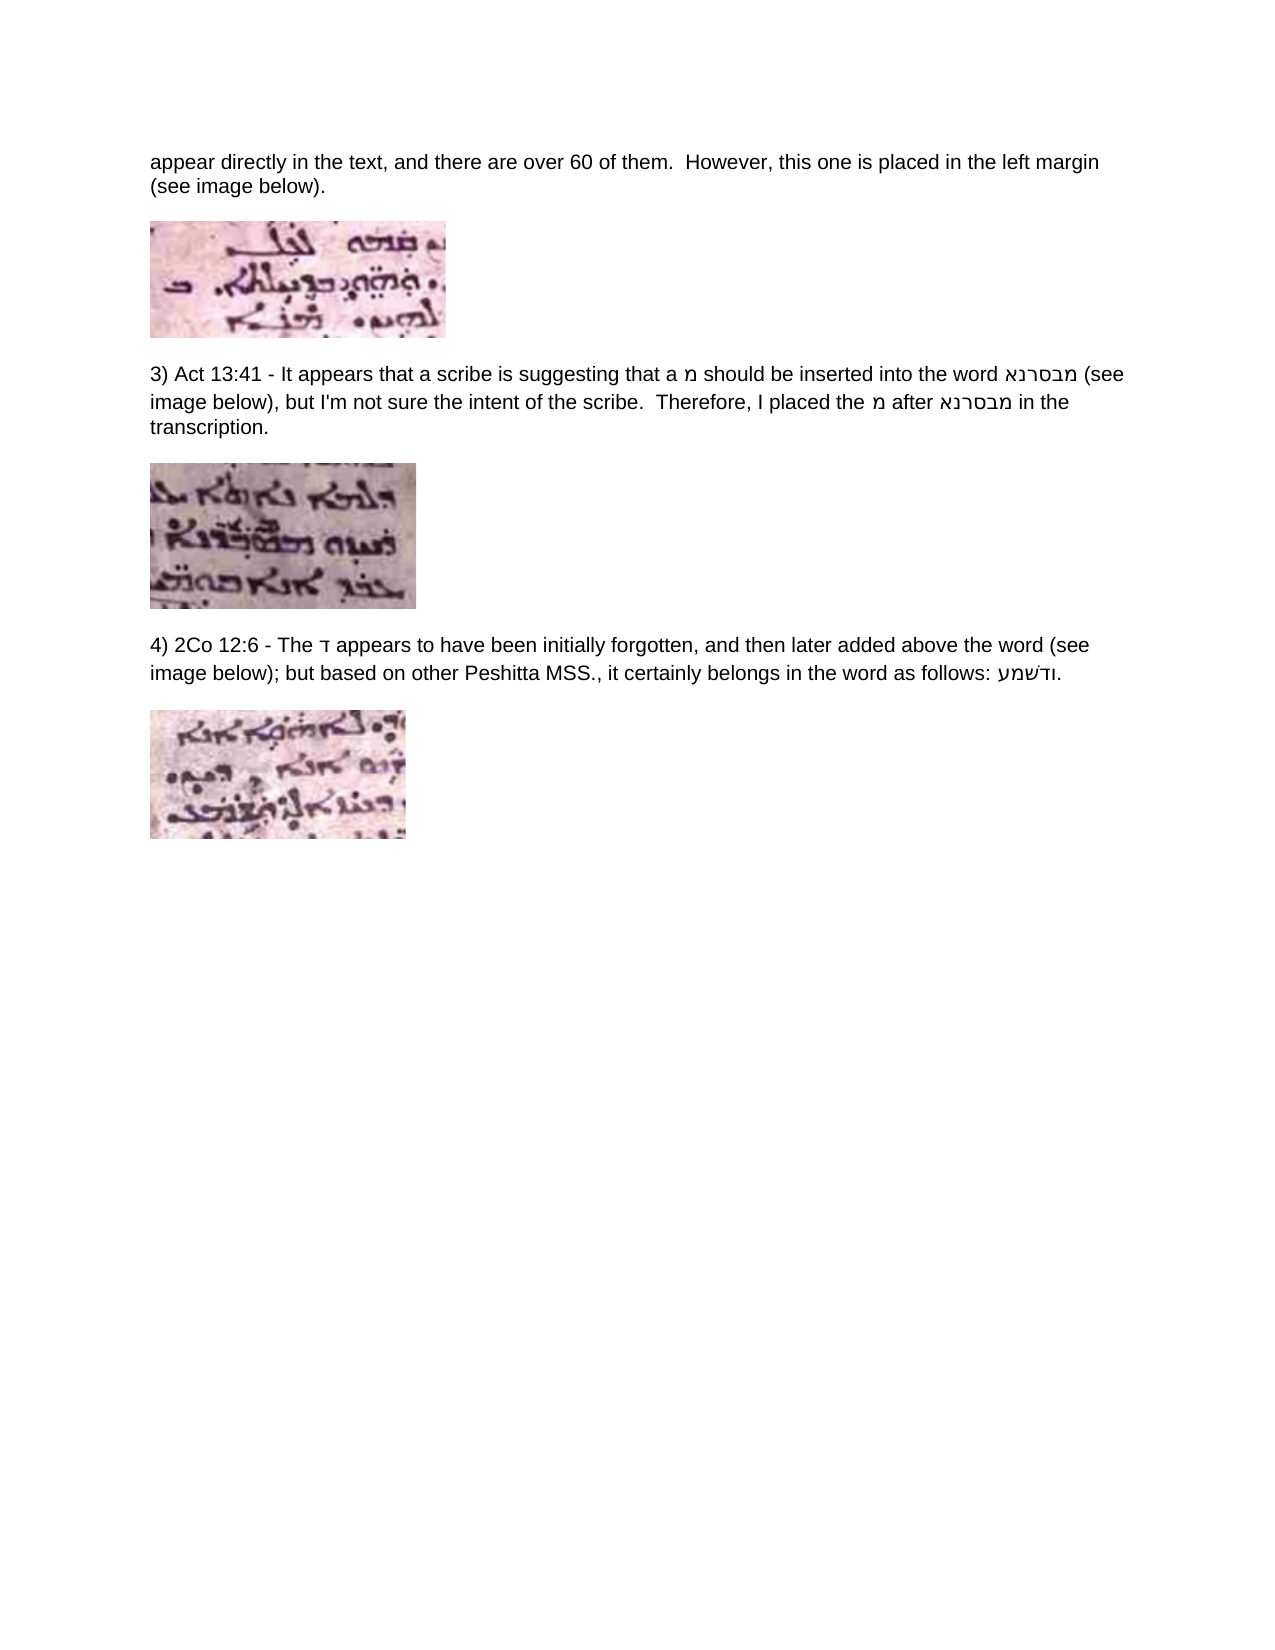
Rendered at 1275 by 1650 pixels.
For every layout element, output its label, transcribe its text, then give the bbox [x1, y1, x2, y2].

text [150, 150, 1125, 198]
picture [150, 221, 446, 338]
text 3) Act 13:41 - It appears that a scribe is suggesting that a‎ מ should be inserted into the word‎ מבסרנא (see image below), but I'm not sure the intent of the scribe. Therefore, I placed the מ after מבסרנא in the transcription. [150, 362, 1125, 439]
picture [150, 463, 417, 609]
text 4) 2Co 12:6 - The‎ ד appears to have been initially forgotten, and then later added above the word (see image below); but based on other Peshitta MSS., it certainly belongs in the word as follows:‎ ודשׁמע. [150, 633, 1125, 686]
picture [150, 710, 406, 839]
